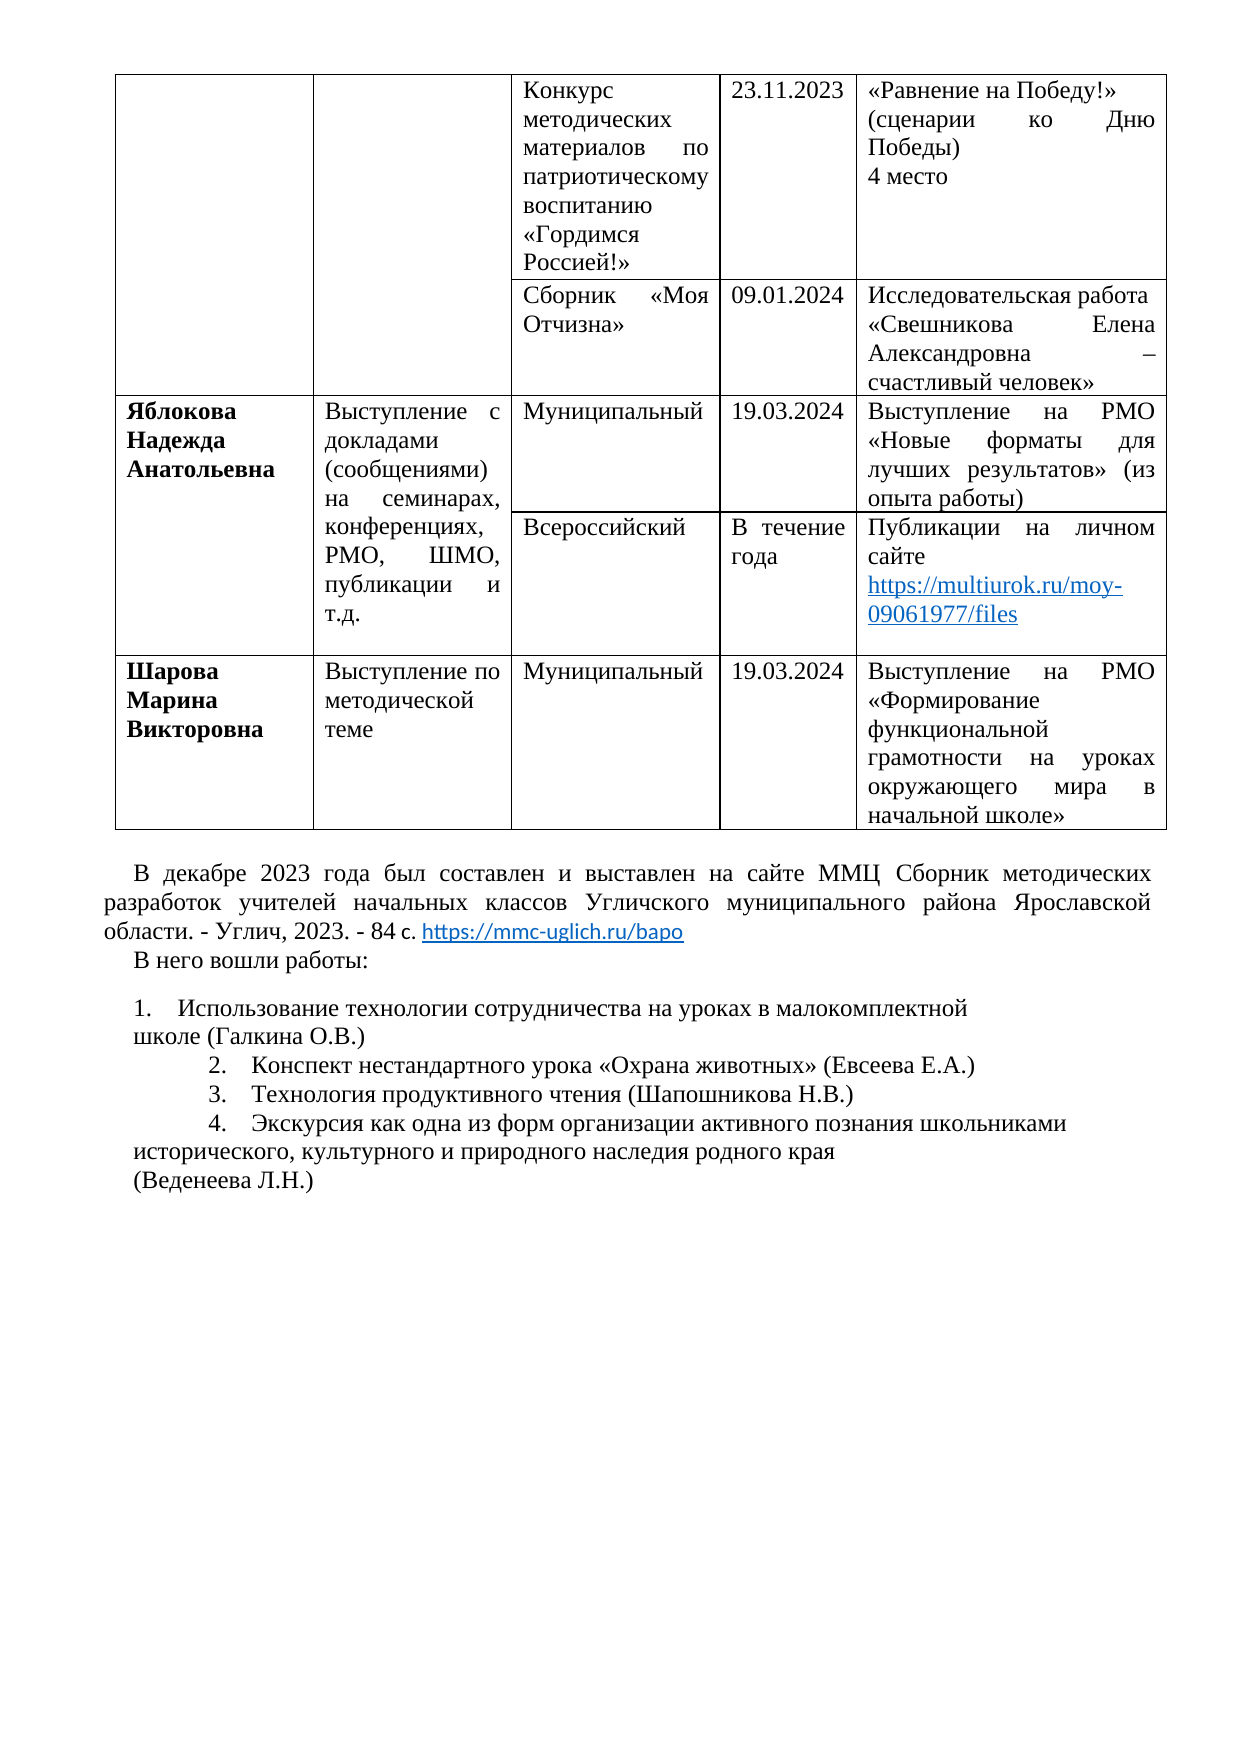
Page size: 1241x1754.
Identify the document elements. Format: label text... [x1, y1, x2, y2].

text В декабре 2023 года был составлен и выставлен на сайте ММЦ Сборник методических разработок учителей начальных классов Угличского муниципального района Ярославской области. - Углич, 2023. - 84 с. https://mmc-uglich.ru/bapo [103, 858, 1152, 945]
table_cell Всероссийский [512, 513, 719, 655]
list Использование технологии сотрудничества на уроках в малокомплектной [103, 993, 1152, 1021]
text (Веденеева Л.Н.) [103, 1165, 1152, 1194]
table_cell «Равнение на Победу!» (сценарии ко Дню Победы) 4 место [857, 75, 1166, 279]
table_cell Конкурс методических материалов по патриотическому воспитанию «Гордимся Россией!» [512, 75, 719, 279]
list Экскурсия как одна из форм организации активного познания школьниками [178, 1108, 1152, 1136]
table_cell 19.03.2024 [721, 396, 856, 511]
list Технология продуктивного чтения (Шапошникова Н.В.) [178, 1079, 1152, 1108]
table_cell Муниципальный [512, 656, 719, 829]
text исторического, культурного и природного наследия родного края [103, 1136, 1152, 1165]
text школе (Галкина О.В.) [103, 1021, 1152, 1050]
list Конспект нестандартного урока «Охрана животных» (Евсеева Е.А.) [178, 1050, 1152, 1079]
text В него вошли работы: [103, 945, 1152, 974]
table_cell Муниципальный [512, 396, 719, 511]
table_cell 19.03.2024 [721, 656, 856, 829]
table_cell Выступление на РМО «Новые форматы для лучших результатов» (из опыта работы) [857, 396, 1166, 511]
table_cell Выступление на РМО «Формирование функциональной грамотности на уроках окружающего мира в начальной школе» [857, 656, 1166, 829]
table_cell Яблокова Надежда Анатольевна [116, 396, 313, 655]
table_cell В течение года [721, 513, 856, 655]
table_cell Сборник «Моя Отчизна» [512, 280, 719, 395]
table_cell Публикации на личном сайте https://multiurok.ru/moy-09061977/files [857, 513, 1166, 655]
table_cell 09.01.2024 [721, 280, 856, 395]
table_cell Исследовательская работа «Свешникова Елена Александровна – счастливый человек» [857, 280, 1166, 395]
table_cell Шарова Марина Викторовна [116, 656, 313, 829]
table_cell 23.11.2023 [721, 75, 856, 279]
table_cell Выступление с докладами (сообщениями) на семинарах, конференциях, РМО, ШМО, публикации и т.д. [314, 396, 511, 655]
table_cell Выступление по методической теме [314, 656, 511, 829]
